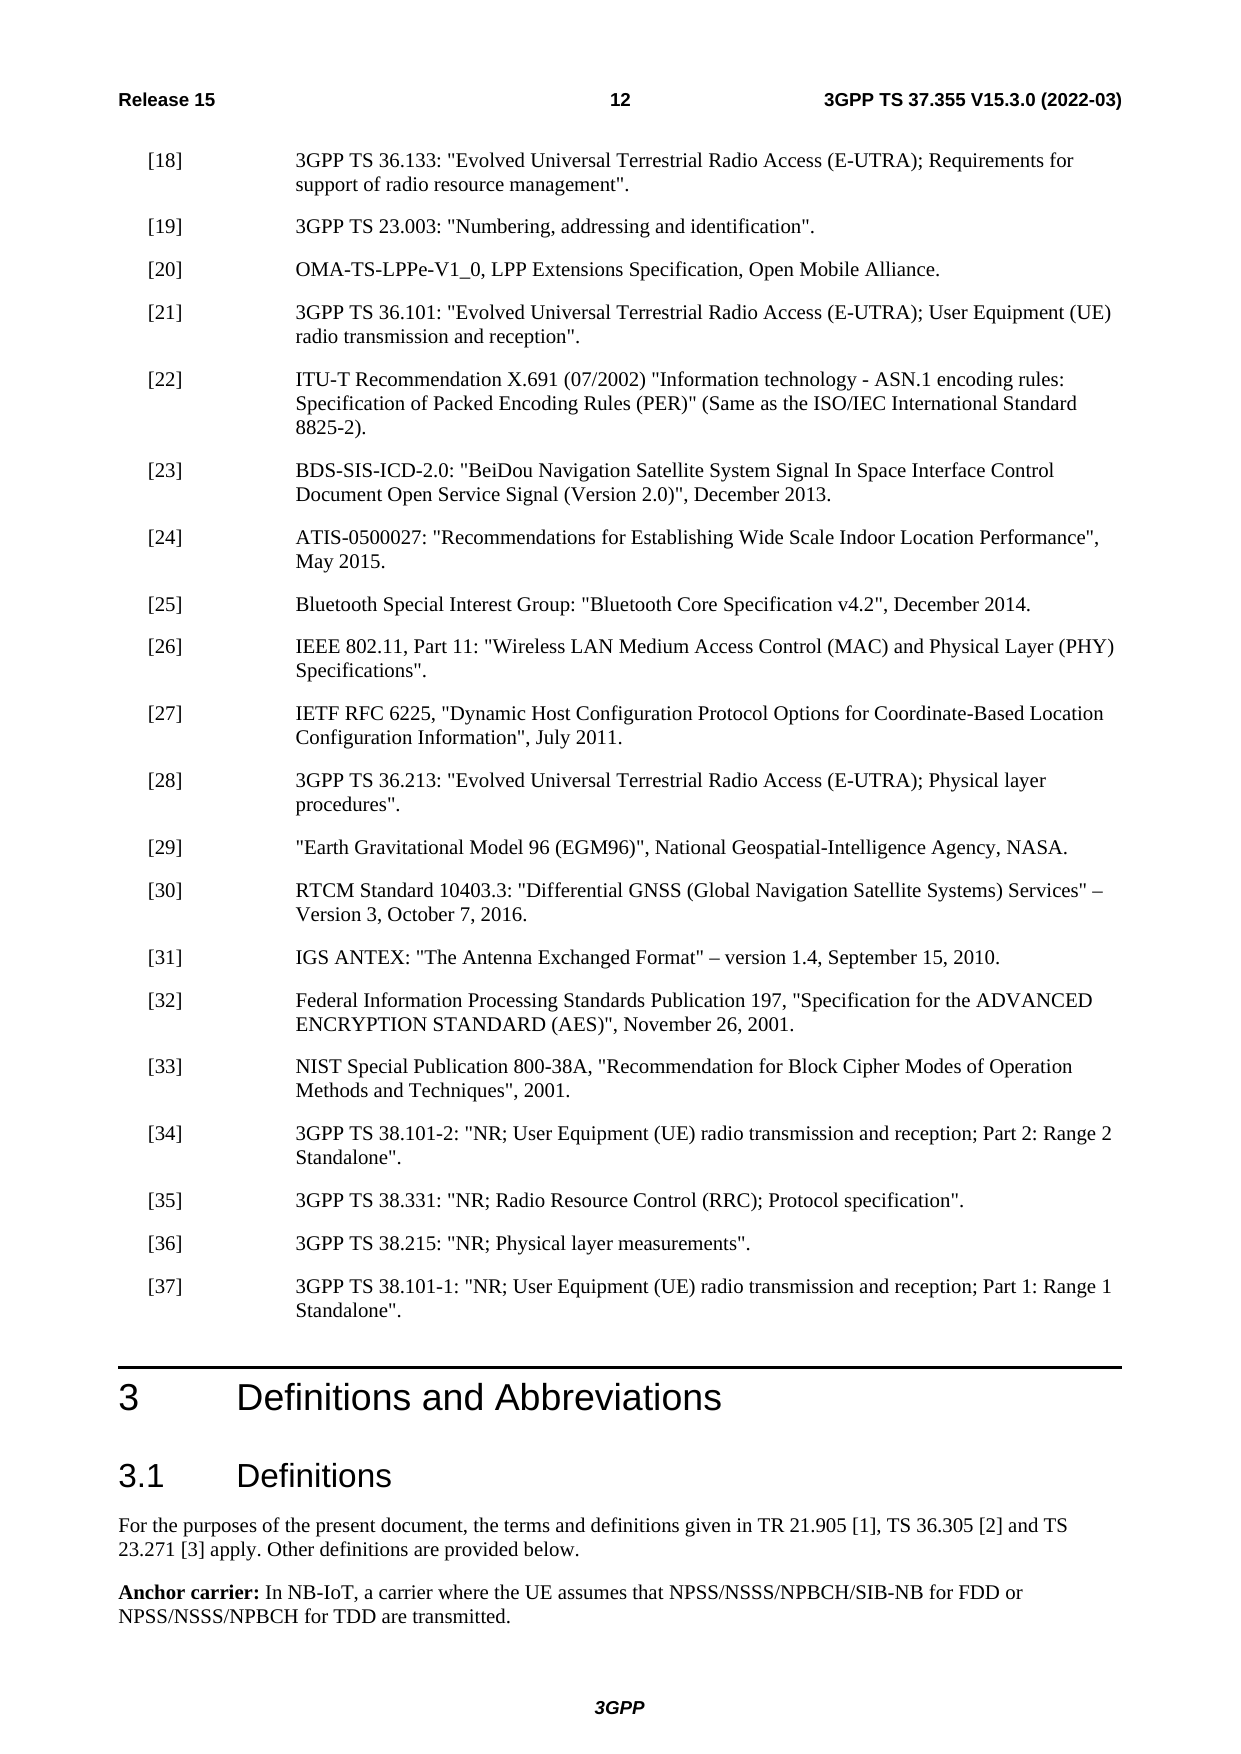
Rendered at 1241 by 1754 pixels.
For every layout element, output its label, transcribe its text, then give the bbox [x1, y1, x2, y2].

text [29] "Earth Gravitational Model 96 (EGM96)", National Geospatial-Intelligence Agency, NASA. [148, 835, 1122, 859]
text [37] 3GPP TS 38.101-1: "NR; User Equipment (UE) radio transmission and reception; Part 1: Range 1 Standalone". [148, 1274, 1122, 1322]
text [23] BDS-SIS-ICD-2.0: "BeiDou Navigation Satellite System Signal In Space Interface Control Document Open Service Signal (Version 2.0)", December 2013. [148, 458, 1122, 506]
text [32] Federal Information Processing Standards Publication 197, "Specification for the ADVANCED ENCRYPTION STANDARD (AES)", November 26, 2001. [148, 987, 1122, 1036]
text [27] IETF RFC 6225, "Dynamic Host Configuration Protocol Options for Coordinate-Based Location Configuration Information", July 2011. [148, 701, 1122, 749]
text [33] NIST Special Publication 800-38A, "Recommendation for Block Cipher Modes of Operation Methods and Techniques", 2001. [148, 1054, 1122, 1102]
text [36] 3GPP TS 38.215: "NR; Physical layer measurements". [148, 1231, 1122, 1255]
text [19] 3GPP TS 23.003: "Numbering, addressing and identification". [148, 214, 1122, 238]
text [25] Bluetooth Special Interest Group: "Bluetooth Core Specification v4.2", December 2014. [148, 592, 1122, 616]
text [26] IEEE 802.11, Part 11: "Wireless LAN Medium Access Control (MAC) and Physical Layer (PHY) Specifications". [148, 634, 1122, 682]
text [24] ATIS-0500027: "Recommendations for Establishing Wide Scale Indoor Location Performance", May 2015. [148, 525, 1122, 573]
text [28] 3GPP TS 36.213: "Evolved Universal Terrestrial Radio Access (E-UTRA); Physical layer procedures". [148, 768, 1122, 816]
text [30] RTCM Standard 10403.3: "Differential GNSS (Global Navigation Satellite Systems) Services" – Version 3, October 7, 2016. [148, 878, 1122, 926]
text [18] 3GPP TS 36.133: "Evolved Universal Terrestrial Radio Access (E-UTRA); Requirements for support of radio resource management". [148, 147, 1122, 196]
text [20] OMA-TS-LPPe-V1_0, LPP Extensions Specification, Open Mobile Alliance. [148, 257, 1122, 281]
text [34] 3GPP TS 38.101-2: "NR; User Equipment (UE) radio transmission and reception; Part 2: Range 2 Standalone". [148, 1121, 1122, 1169]
subtitle 3 Definitions and Abbreviations [118, 1369, 1122, 1418]
text [21] 3GPP TS 36.101: "Evolved Universal Terrestrial Radio Access (E-UTRA); User Equipment (UE) radio transmission and reception". [148, 300, 1122, 348]
text For the purposes of the present document, the terms and definitions given in TR 21.905 [1], TS 36.305 [2] and TS 23.271 [3] apply. Other definitions are provided below. [118, 1513, 1122, 1561]
text [35] 3GPP TS 38.331: "NR; Radio Resource Control (RRC); Protocol specification". [148, 1188, 1122, 1212]
text [22] ITU-T Recommendation X.691 (07/2002) "Information technology - ASN.1 encoding rules: Specification of Packed Encoding Rules (PER)" (Same as the ISO/IEC International Standard 8825-2). [148, 367, 1122, 439]
text Anchor carrier: In NB-IoT, a carrier where the UE assumes that NPSS/NSSS/NPBCH/SIB-NB for FDD or NPSS/NSSS/NPBCH for TDD are transmitted. [118, 1580, 1122, 1628]
subtitle 3.1 Definitions [118, 1456, 1122, 1494]
text [31] IGS ANTEX: "The Antenna Exchanged Format" – version 1.4, September 15, 2010. [148, 945, 1122, 969]
